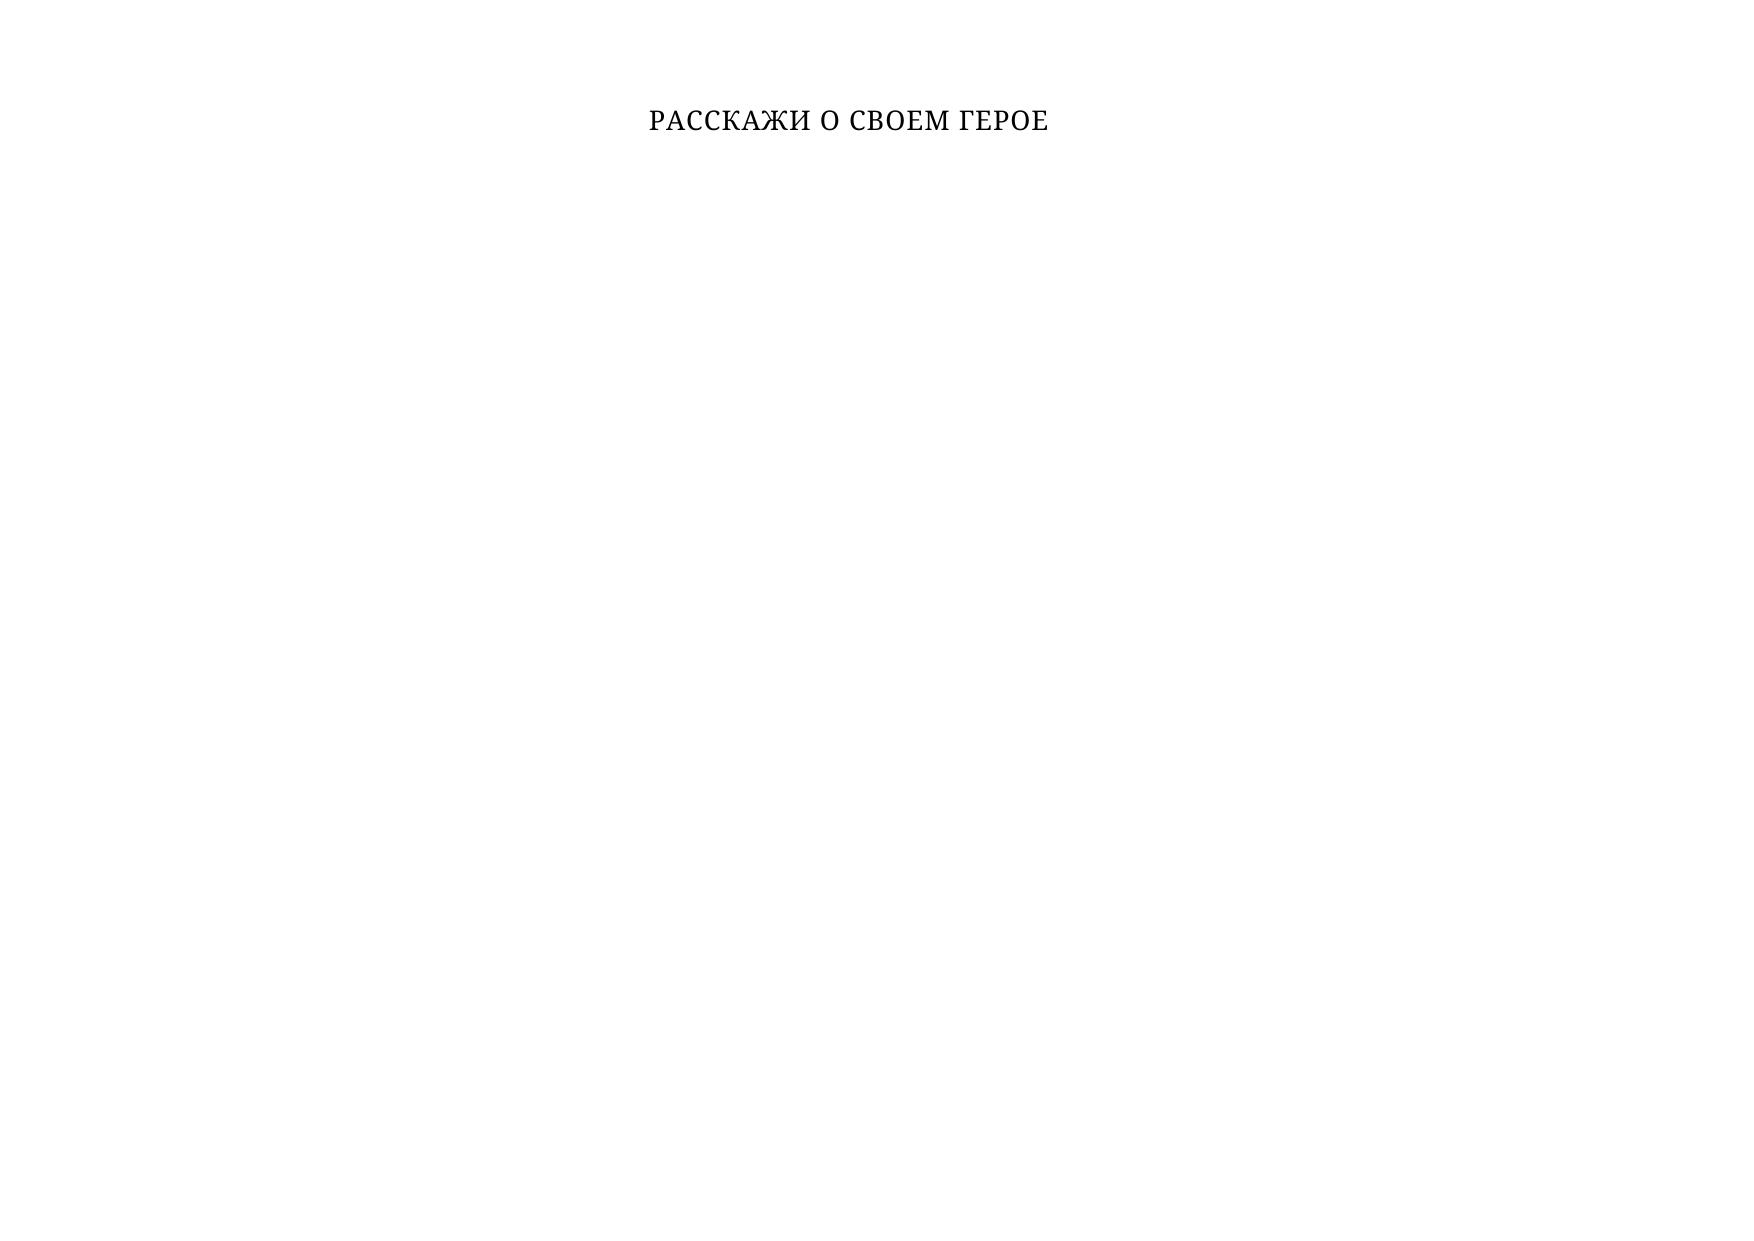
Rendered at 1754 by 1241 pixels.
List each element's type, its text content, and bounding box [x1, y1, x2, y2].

text РАССКАЖИ О СВОЕМ ГЕРОЕ [648, 109, 1049, 136]
